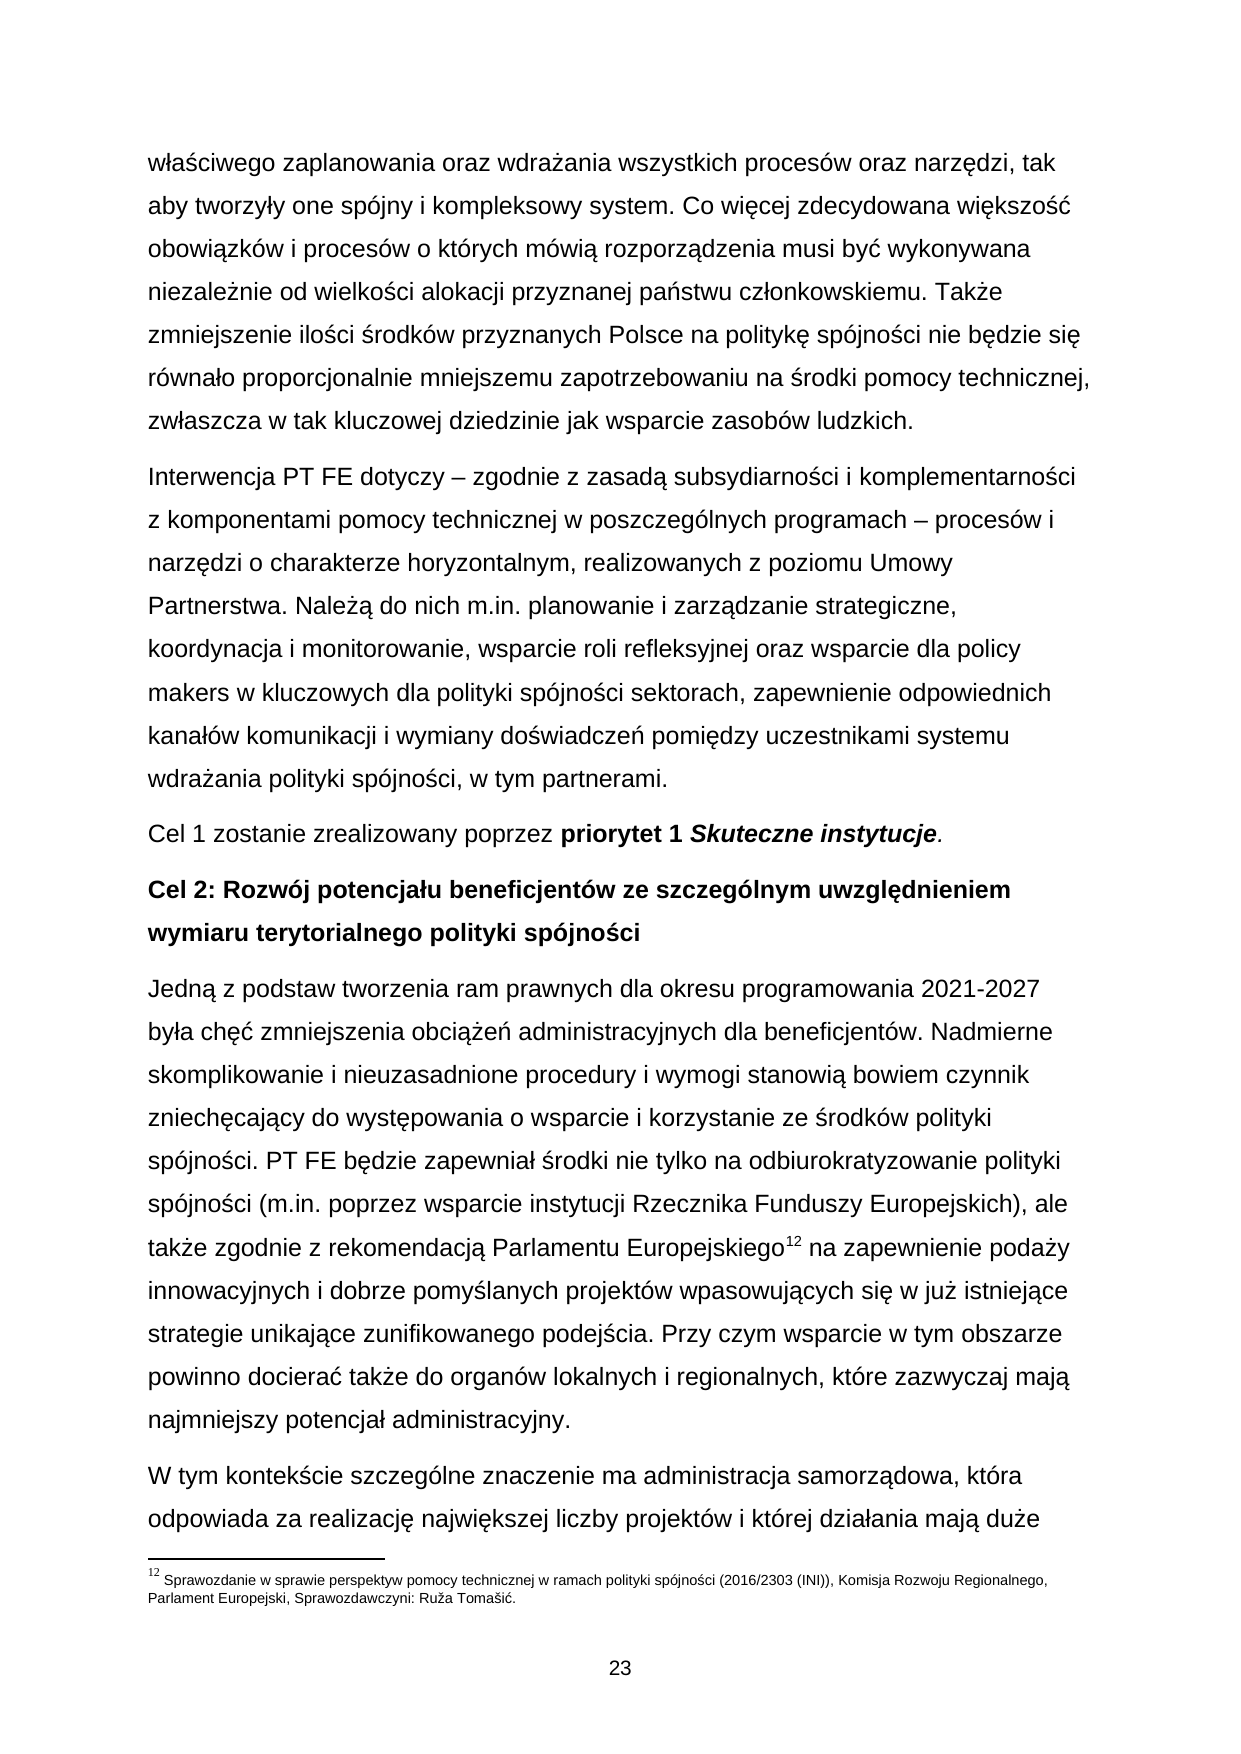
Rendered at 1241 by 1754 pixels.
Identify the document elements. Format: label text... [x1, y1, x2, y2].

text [148, 1461, 1093, 1533]
text Cel 1 zostanie zrealizowany poprzez priorytet 1 Skuteczne instytucje. [148, 819, 1093, 848]
text Cel 2: Rozwój potencjału beneficjentów ze szczególnym uwzględnieniem wymiaru terytorialnego polityki spójności [148, 875, 1093, 947]
text Jedną z podstaw tworzenia ram prawnych dla okresu programowania 2021-2027 była chęć zmniejszenia obciążeń administracyjnych dla beneficjentów. Nadmierne skomplikowanie i nieuzasadnione procedury i wymogi stanowią bowiem czynnik zniechęcający do występowania o wsparcie i korzystanie ze środków polityki spójności. PT FE będzie zapewniał środki nie tylko na odbiurokratyzowanie polityki spójności (m.in. poprzez wsparcie instytucji Rzecznika Funduszy Europejskich), ale także zgodnie z rekomendacją Parlamentu Europejskiego na zapewnienie podaży innowacyjnych i dobrze pomyślanych projektów wpasowujących się w już istniejące strategie unikające zunifikowanego podejścia. Przy czym wsparcie w tym obszarze powinno docierać także do organów lokalnych i regionalnych, które zazwyczaj mają najmniejszy potencjał administracyjny. [148, 974, 1093, 1434]
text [148, 148, 1093, 435]
text Interwencja PT FE dotyczy – zgodnie z zasadą subsydiarności i komplementarności z komponentami pomocy technicznej w poszczególnych programach – procesów i narzędzi o charakterze horyzontalnym, realizowanych z poziomu Umowy Partnerstwa. Należą do nich m.in. planowanie i zarządzanie strategiczne, koordynacja i monitorowanie, wsparcie roli refleksyjnej oraz wsparcie dla policy makers w kluczowych dla polityki spójności sektorach, zapewnienie odpowiednich kanałów komunikacji i wymiany doświadczeń pomiędzy uczestnikami systemu wdrażania polityki spójności, w tym partnerami. [148, 462, 1093, 793]
